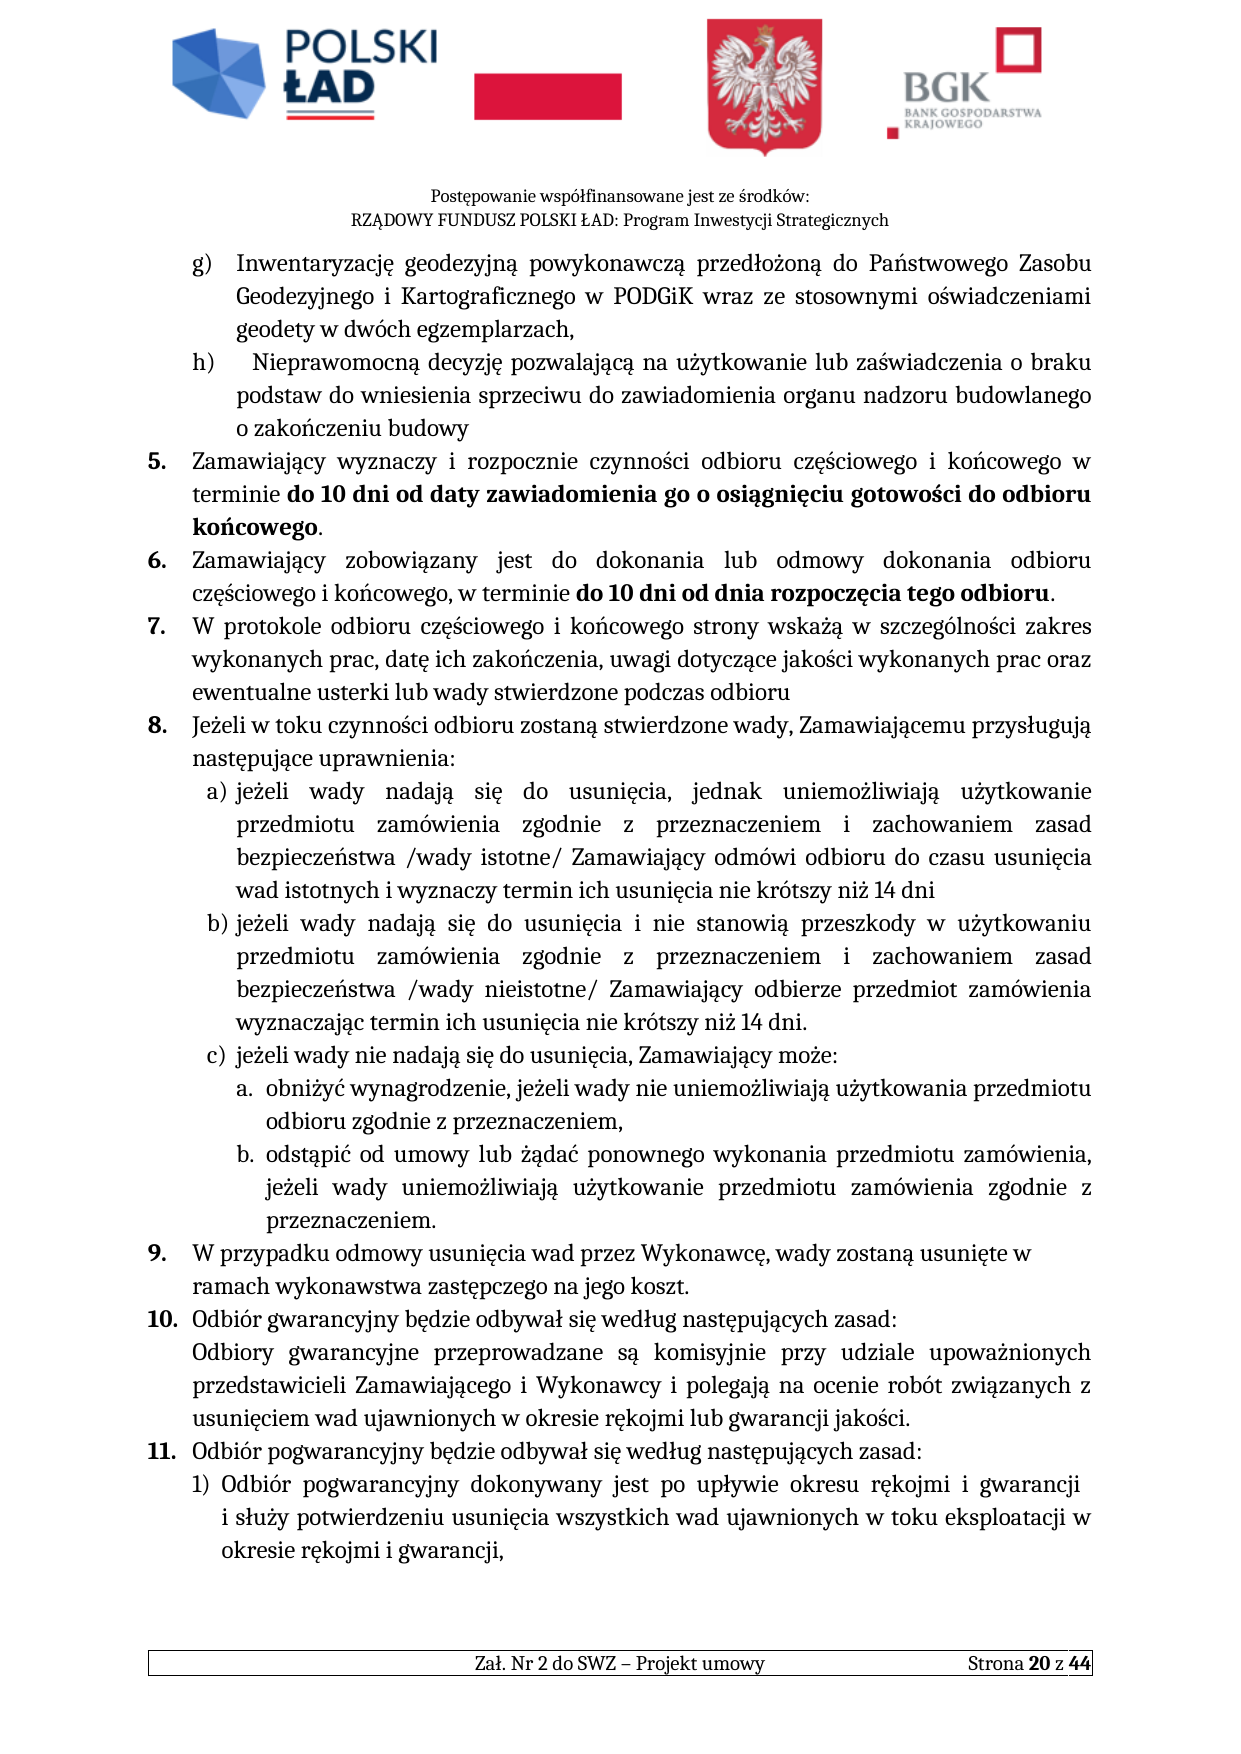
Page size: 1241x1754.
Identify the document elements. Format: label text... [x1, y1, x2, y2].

list Odbiory gwarancyjne przeprowadzane są komisyjnie przy udziale upoważnionych przedstawicieli Zamawiającego i Wykonawcy i polegają na ocenie robót związanych z usunięciem wad ujawnionych w okresie rękojmi lub gwarancji jakości. [192, 1338, 1093, 1433]
list odstąpić od umowy lub żądać ponownego wykonania przedmiotu zamówienia, jeżeli wady uniemożliwiają użytkowanie przedmiotu zamówienia zgodnie z przeznaczeniem. [236, 1140, 1093, 1235]
list jeżeli wady nie nadają się do usunięcia, Zamawiający może: [207, 1041, 1093, 1070]
picture [147, 11, 1093, 161]
list W protokole odbioru częściowego i końcowego strony wskażą w szczególności zakres wykonanych prac, datę ich zakończenia, uwagi dotyczące jakości wykonanych prac oraz ewentualne usterki lub wady stwierdzone podczas odbioru [148, 612, 1093, 707]
list obniżyć wynagrodzenie, jeżeli wady nie uniemożliwiają użytkowania przedmiotu odbioru zgodnie z przeznaczeniem, [236, 1074, 1093, 1136]
list jeżeli wady nadają się do usunięcia, jednak uniemożliwiają użytkowanie przedmiotu zamówienia zgodnie z przeznaczeniem i zachowaniem zasad bezpieczeństwa /wady istotne/ Zamawiający odmówi odbioru do czasu usunięcia wad istotnych i wyznaczy termin ich usunięcia nie krótszy niż 14 dni [207, 777, 1093, 905]
list jeżeli wady nadają się do usunięcia i nie stanowią przeszkody w użytkowaniu przedmiotu zamówienia zgodnie z przeznaczeniem i zachowaniem zasad bezpieczeństwa /wady nieistotne/ Zamawiający odbierze przedmiot zamówienia wyznaczając termin ich usunięcia nie krótszy niż 14 dni. [207, 909, 1093, 1037]
list Odbiór pogwarancyjny dokonywany jest po upływie okresu rękojmi i gwarancji i służy potwierdzeniu usunięcia wszystkich wad ujawnionych w toku eksploatacji w okresie rękojmi i gwarancji, [192, 1470, 1093, 1565]
list Odbiór pogwarancyjny będzie odbywał się według następujących zasad: [148, 1437, 1093, 1466]
list Jeżeli w toku czynności odbioru zostaną stwierdzone wady, Zamawiającemu przysługują następujące uprawnienia: [148, 711, 1093, 773]
list Zamawiający wyznaczy i rozpocznie czynności odbioru częściowego i końcowego w terminie do 10 dni od daty zawiadomienia go o osiągnięciu gotowości do odbioru końcowego. [148, 447, 1093, 541]
list Inwentaryzację geodezyjną powykonawczą przedłożoną do Państwowego Zasobu Geodezyjnego i Kartograficznego w PODGiK wraz ze stosownymi oświadczeniami geodety w dwóch egzemplarzach, [192, 248, 1093, 343]
list Odbiór gwarancyjny będzie odbywał się według następujących zasad: [148, 1305, 1093, 1334]
list Nieprawomocną decyzję pozwalającą na użytkowanie lub zaświadczenia o braku podstaw do wniesienia sprzeciwu do zawiadomienia organu nadzoru budowlanego o zakończeniu budowy [192, 348, 1093, 442]
list Zamawiający zobowiązany jest do dokonania lub odmowy dokonania odbioru częściowego i końcowego, w terminie do 10 dni od dnia rozpoczęcia tego odbioru. [148, 546, 1093, 607]
list W przypadku odmowy usunięcia wad przez Wykonawcę, wady zostaną usunięte w ramach wykonawstwa zastępczego na jego koszt. [148, 1239, 1093, 1301]
